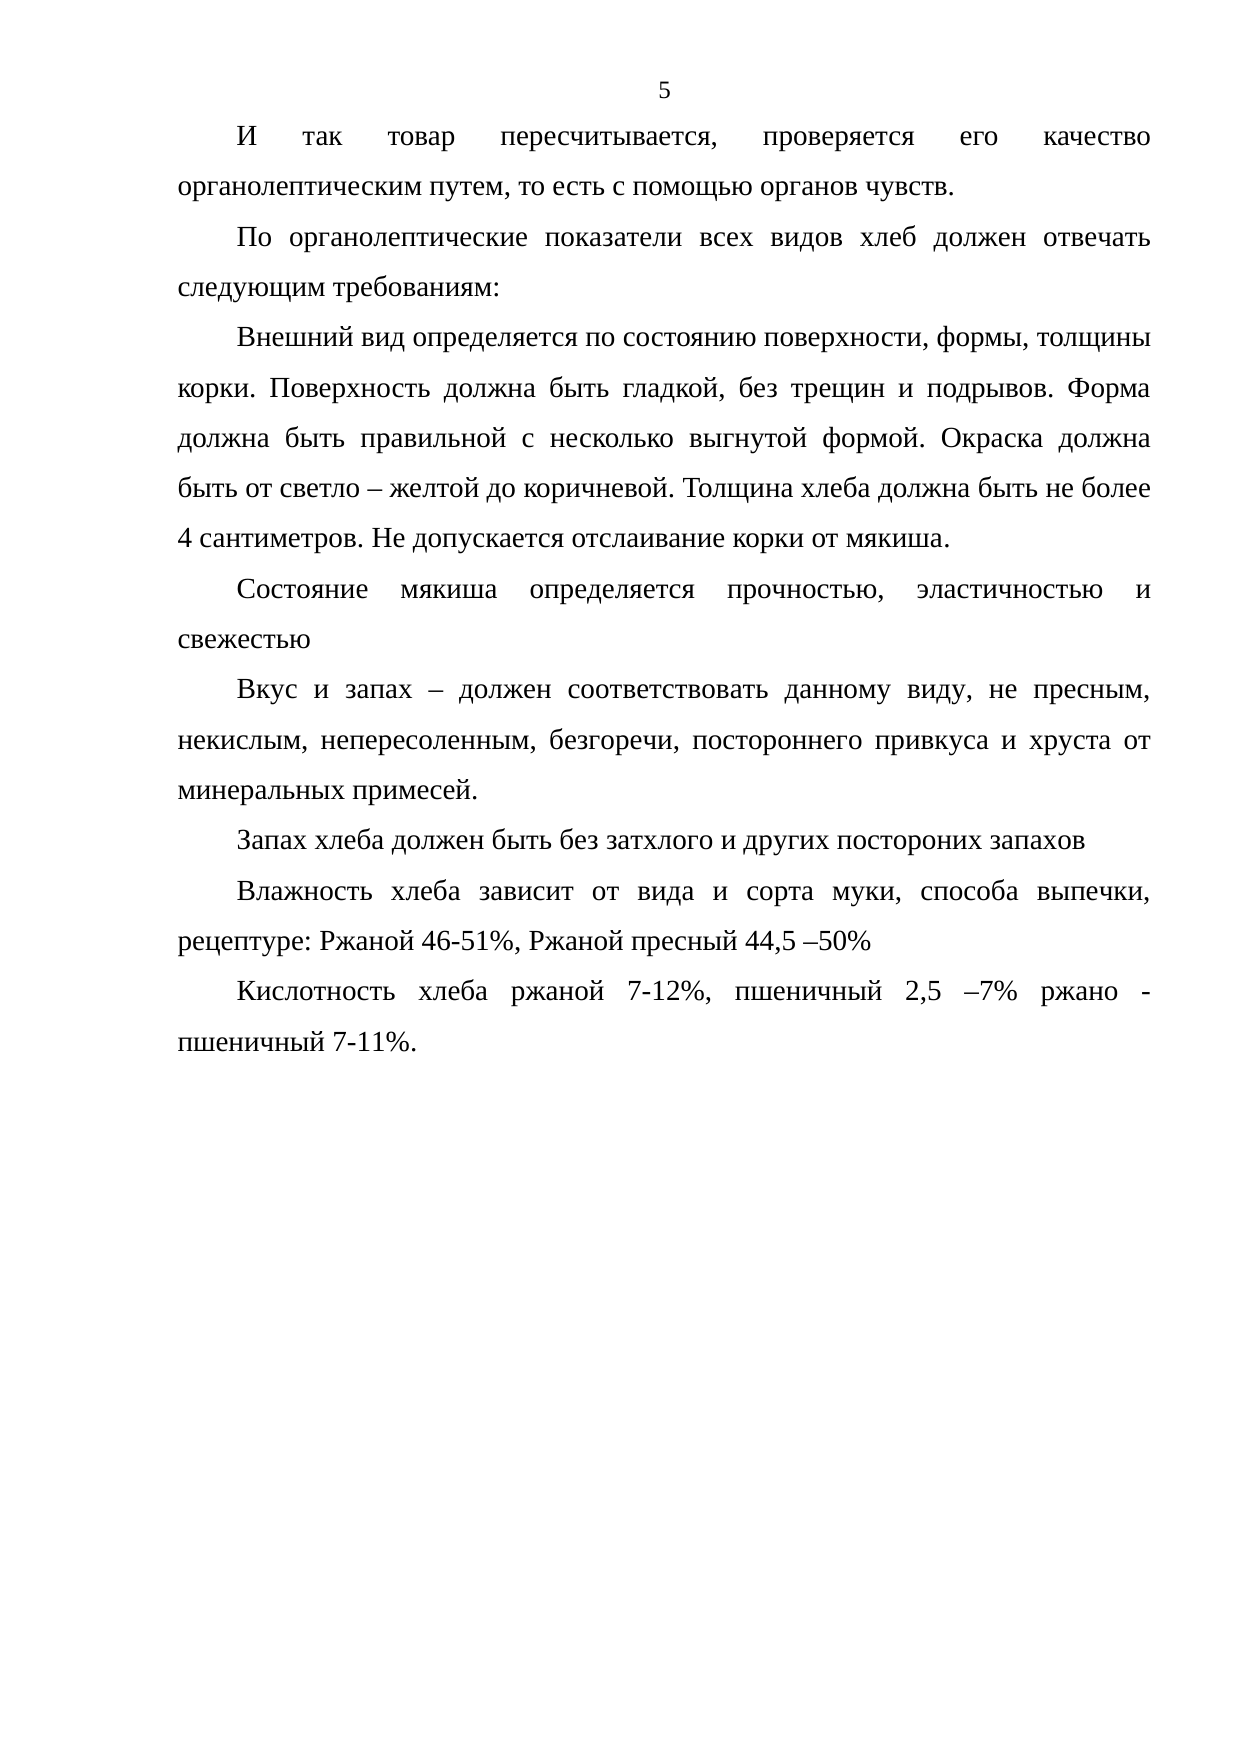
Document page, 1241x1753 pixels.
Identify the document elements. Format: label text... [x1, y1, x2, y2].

text Вкус и запах – должен соответствовать данному виду, не пресным, некислым, непересоленным, безгоречи, постороннего привкуса и хруста от минеральных примесей. [177, 672, 1152, 806]
text И так товар пересчитывается, проверяется его качество органолептическим путем, то есть с помощью органов чувств. [177, 118, 1152, 202]
text Влажность хлеба зависит от вида и сорта муки, способа выпечки, рецептуре: Ржаной 46-51%, Ржаной пресный 44,5 –50% [177, 873, 1152, 957]
text Кислотность хлеба ржаной 7-12%, пшеничный 2,5 –7% ржано - пшеничный 7-11%. [177, 973, 1152, 1057]
text По органолептические показатели всех видов хлеб должен отвечать следующим требованиям: [177, 219, 1152, 303]
text Внешний вид определяется по состоянию поверхности, формы, толщины корки. Поверхность должна быть гладкой, без трещин и подрывов. Форма должна быть правильной с несколько выгнутой формой. Окраска должна быть от светло – желтой до коричневой. Толщина хлеба должна быть не более 4 сантиметров. Не допускается отслаивание корки от мякиша. [177, 319, 1152, 554]
text Запах хлеба должен быть без затхлого и других постороних запахов [177, 822, 1152, 856]
text Состояние мякиша определяется прочностью, эластичностью и свежестью [177, 571, 1152, 655]
